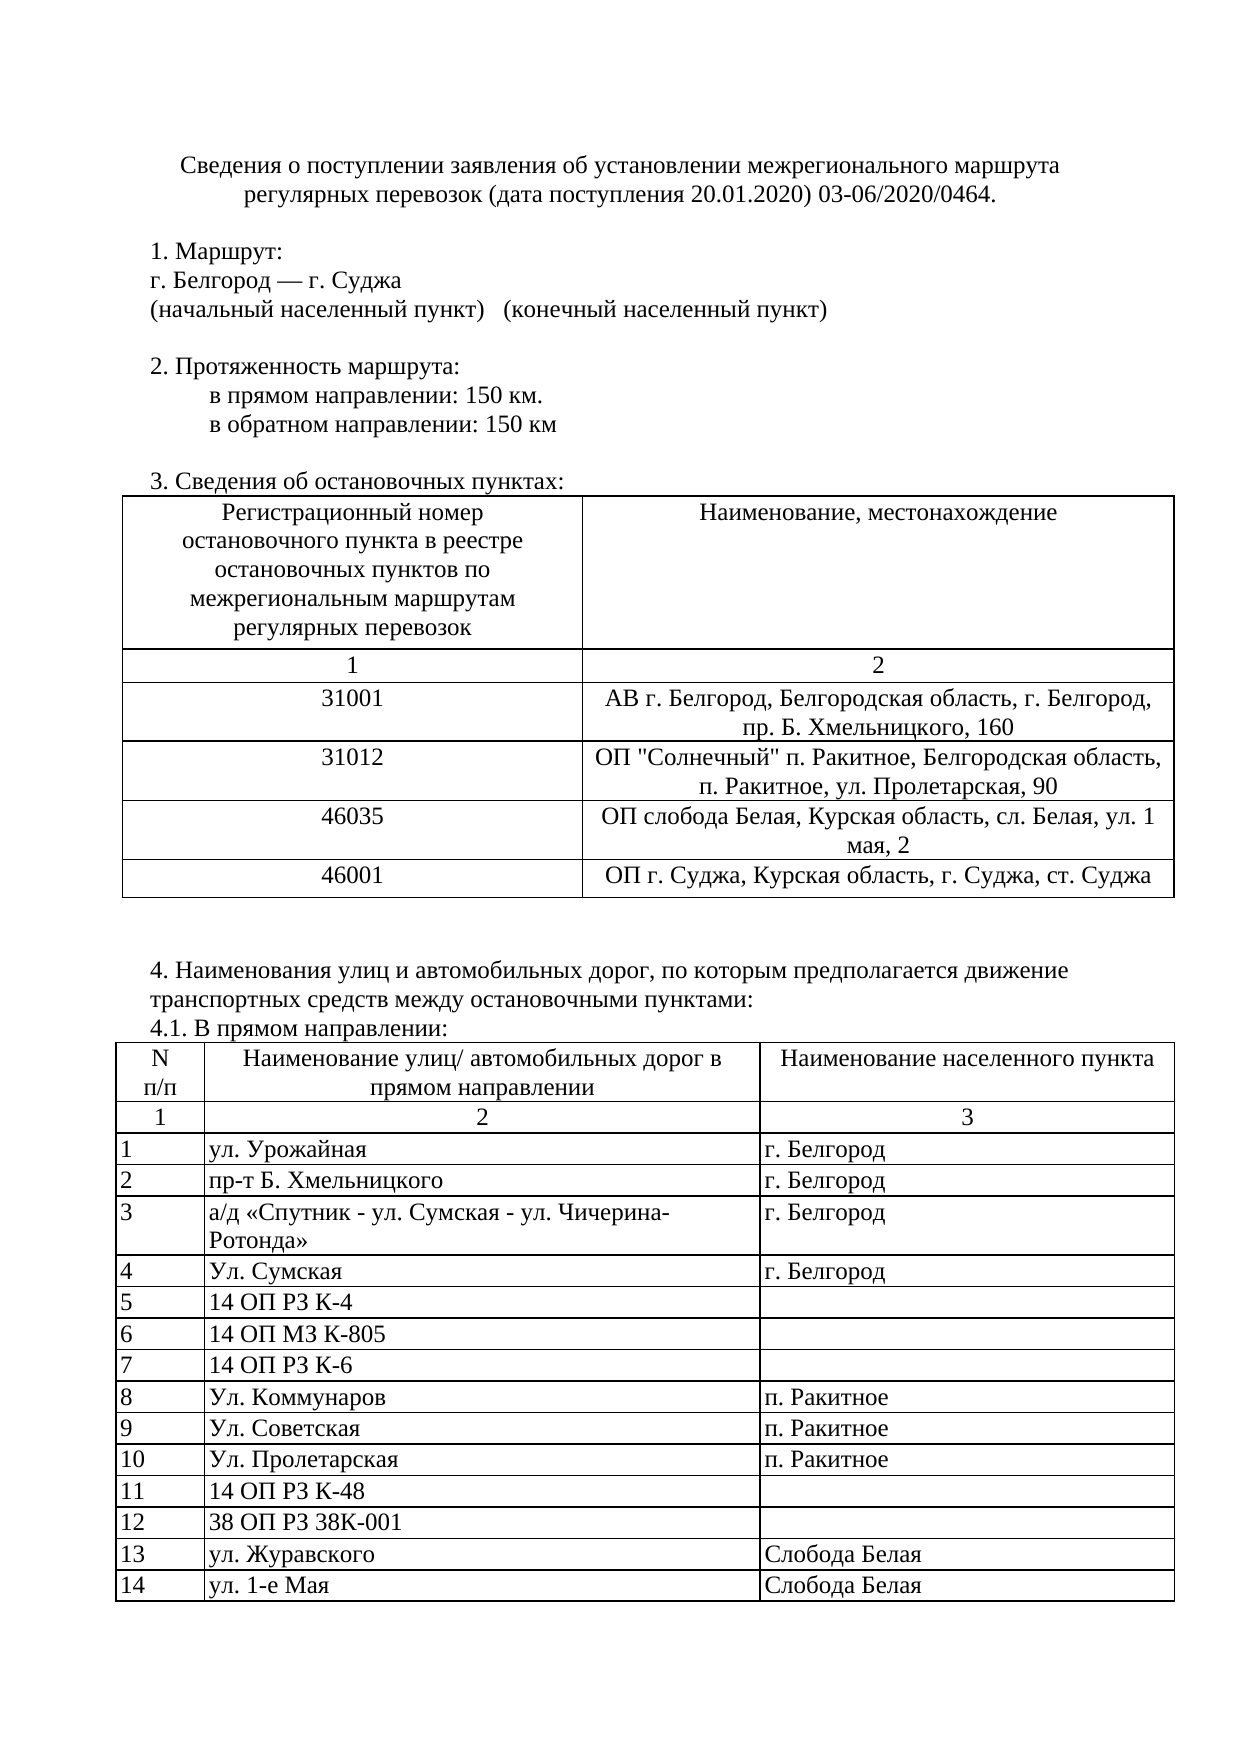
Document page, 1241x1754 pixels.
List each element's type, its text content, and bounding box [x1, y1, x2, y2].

table_cell 1 [117, 1102, 204, 1132]
table_cell [761, 1287, 1174, 1317]
table_cell 14 ОП РЗ К-4 [205, 1287, 759, 1317]
table_cell Ул. Коммунаров [205, 1382, 759, 1412]
table_cell 5 [117, 1287, 204, 1317]
table_header Наименование, местонахождение [583, 497, 1173, 648]
table_cell 46035 [123, 801, 582, 858]
text 4.1. В прямом направлении: [150, 1013, 1090, 1042]
table_header Наименование улиц/ автомобильных дорог в прямом направлении [205, 1043, 759, 1101]
text в прямом направлении: 150 км. [150, 380, 1090, 409]
table_cell 1 [123, 650, 582, 681]
text 4. Наименования улиц и автомобильных дорог, по которым предполагается движение транспортных средств между остановочными пунктами: [150, 956, 1090, 1013]
table_cell ОП "Солнечный" п. Ракитное, Белгородская область, п. Ракитное, ул. Пролетарская, 90 [583, 742, 1173, 799]
table_cell Слобода Белая [761, 1571, 1174, 1600]
table_cell пр-т Б. Хмельницкого [205, 1165, 759, 1195]
table_cell 8 [117, 1382, 204, 1412]
table_cell 2 [583, 650, 1173, 681]
table_cell ул. Журавского [205, 1539, 759, 1569]
table_cell 2 [117, 1165, 204, 1195]
table_cell ул. Урожайная [205, 1134, 759, 1164]
table_cell г. Белгород [761, 1256, 1174, 1286]
table_cell г. Белгород [761, 1197, 1174, 1254]
table_cell п. Ракитное [761, 1445, 1174, 1474]
table_cell АВ г. Белгород, Белгородская область, г. Белгород, пр. Б. Хмельницкого, 160 [583, 683, 1173, 740]
text в обратном направлении: 150 км [150, 409, 1090, 437]
table_cell Ул. Советская [205, 1413, 759, 1443]
table_cell а/д «Спутник - ул. Сумская - ул. Чичерина-Ротонда» [205, 1197, 759, 1254]
table_cell г. Белгород [761, 1165, 1174, 1195]
table_cell ОП г. Суджа, Курская область, г. Суджа, ст. Суджа [583, 860, 1173, 896]
table_cell 38 ОП РЗ 38К-001 [205, 1508, 759, 1537]
table_cell 6 [117, 1319, 204, 1349]
text (начальный населенный пункт) (конечный населенный пункт) [150, 294, 1090, 322]
table_cell 14 ОП МЗ К-805 [205, 1319, 759, 1349]
table_cell [761, 1476, 1174, 1506]
table_cell 31012 [123, 742, 582, 799]
table_cell 3 [761, 1102, 1174, 1132]
table_cell 2 [205, 1102, 759, 1132]
table_header Регистрационный номер остановочного пункта в реестре остановочных пунктов по межрегиональным маршрутам регулярных перевозок [123, 497, 582, 648]
table_cell Ул. Сумская [205, 1256, 759, 1286]
text Сведения о поступлении заявления об установлении межрегионального маршрута регулярных перевозок (дата поступления 20.01.2020) 03-06/2020/0464. [150, 150, 1090, 207]
table_cell 46001 [123, 860, 582, 896]
text г. Белгород — г. Суджа [150, 265, 1090, 294]
text 2. Протяженность маршрута: [150, 351, 1090, 380]
table_cell 14 [117, 1571, 204, 1600]
table_cell Ул. Пролетарская [205, 1445, 759, 1474]
table_cell [761, 1350, 1174, 1380]
table_cell [761, 1319, 1174, 1349]
table_cell 9 [117, 1413, 204, 1443]
table_cell п. Ракитное [761, 1413, 1174, 1443]
table_cell 3 [117, 1197, 204, 1254]
table_cell 1 [117, 1134, 204, 1164]
table_cell [761, 1508, 1174, 1537]
table_cell 7 [117, 1350, 204, 1380]
text 3. Сведения об остановочных пунктах: [150, 466, 1090, 495]
table_cell 14 ОП РЗ К-48 [205, 1476, 759, 1506]
table_header Наименование населенного пункта [761, 1043, 1174, 1101]
table_cell 10 [117, 1445, 204, 1474]
table_cell 14 ОП РЗ К-6 [205, 1350, 759, 1380]
table_cell 11 [117, 1476, 204, 1506]
table_cell 12 [117, 1508, 204, 1537]
table_cell ОП слобода Белая, Курская область, сл. Белая, ул. 1 мая, 2 [583, 801, 1173, 858]
table_cell Слобода Белая [761, 1539, 1174, 1569]
table_header N п/п [117, 1043, 204, 1101]
table_cell г. Белгород [761, 1134, 1174, 1164]
table_cell ул. 1-е Мая [205, 1571, 759, 1600]
table_cell 31001 [123, 683, 582, 740]
table_cell п. Ракитное [761, 1382, 1174, 1412]
table_cell 13 [117, 1539, 204, 1569]
table_cell 4 [117, 1256, 204, 1286]
text 1. Маршрут: [150, 236, 1090, 265]
